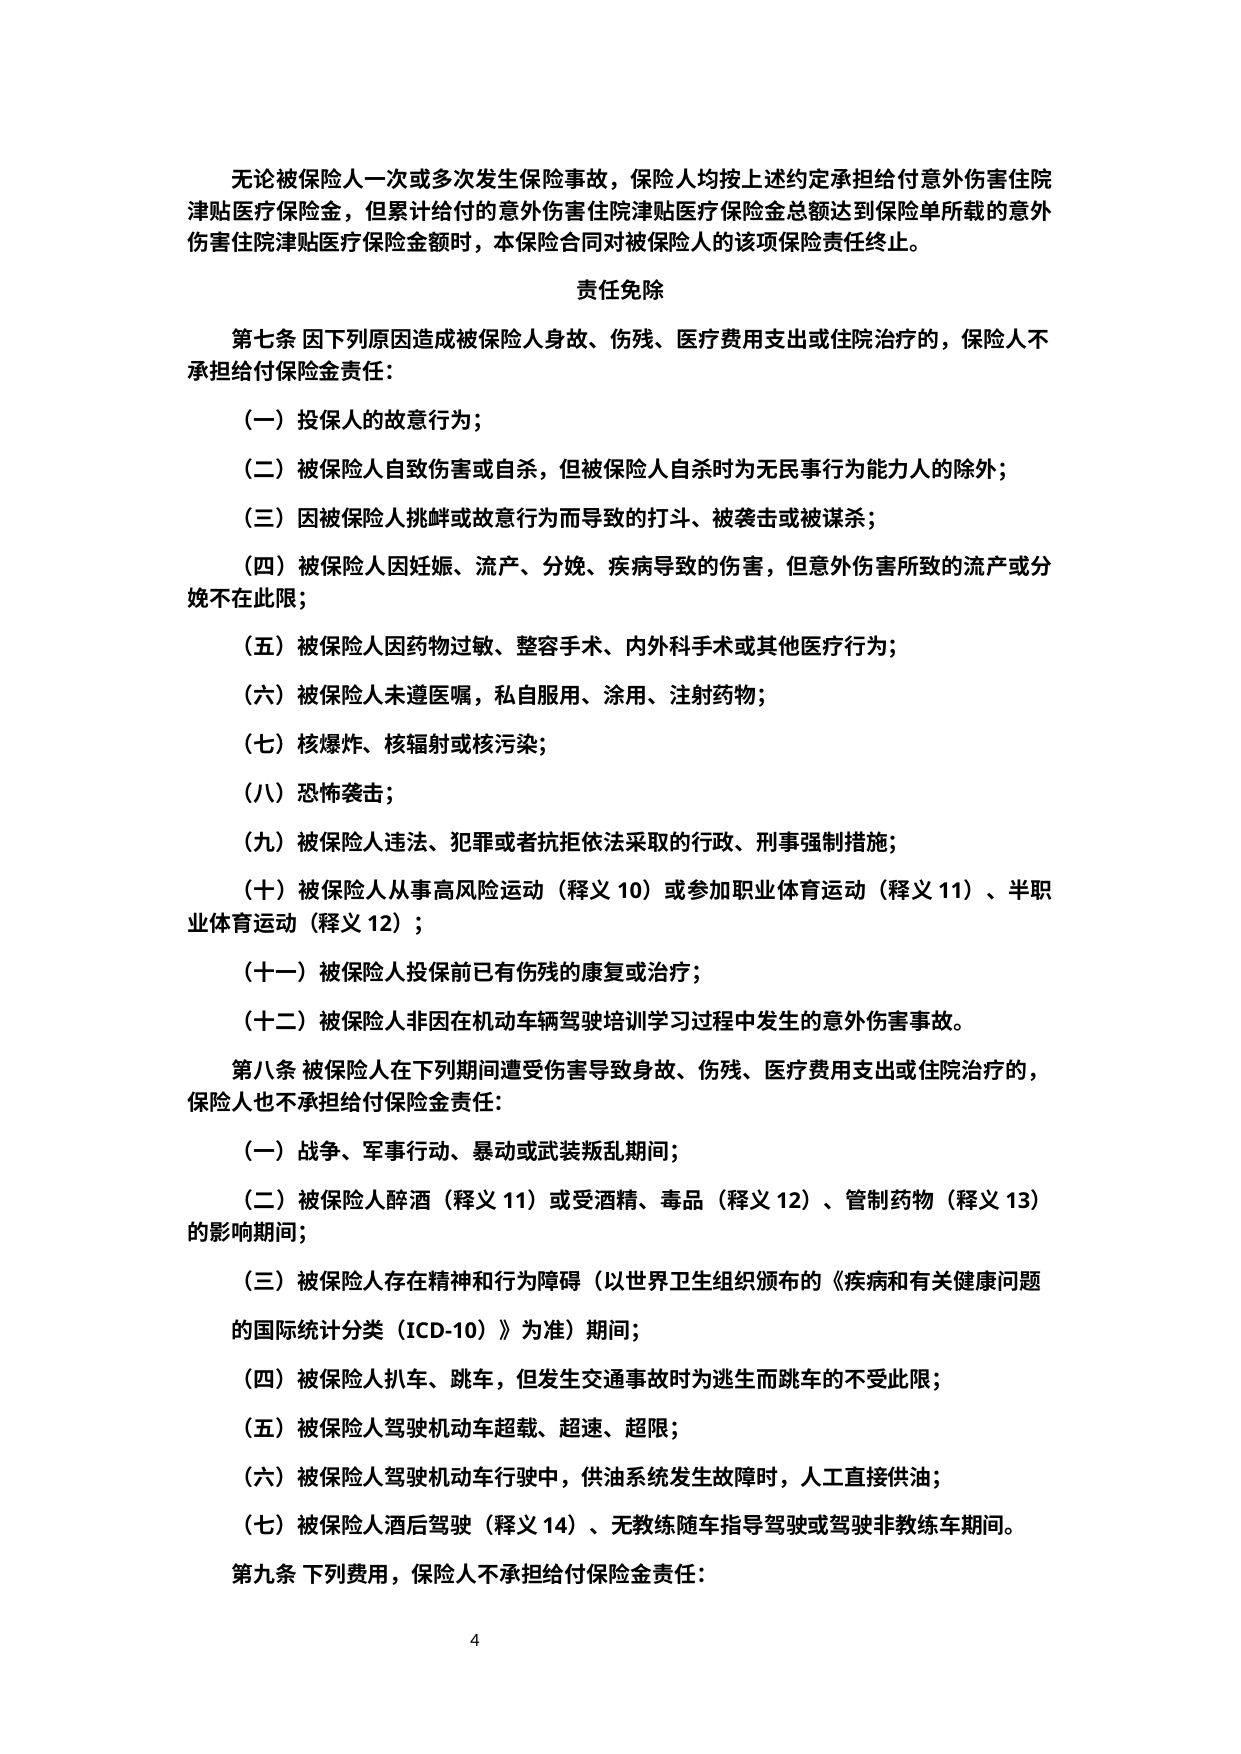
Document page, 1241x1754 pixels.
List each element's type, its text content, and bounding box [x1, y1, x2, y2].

text （三）因被保险人挑衅或故意行为而导致的打斗、被袭击或被谋杀； [187, 500, 1053, 533]
text （二）被保险人自致伤害或自杀，但被保险人自杀时为无民事行为能力人的除外； [187, 452, 1053, 484]
text 第八条 被保险人在下列期间遭受伤害导致身故、伤残、医疗费用支出或住院治疗的，保险人也不承担给付保险金责任： [187, 1052, 1053, 1117]
text 的国际统计分类（ICD-10）》为准）期间； [187, 1313, 1053, 1345]
text （五）被保险人驾驶机动车超载、超速、超限； [187, 1410, 1053, 1443]
text （七）被保险人酒后驾驶（释义14）、无教练随车指导驾驶或驾驶非教练车期间。 [187, 1508, 1053, 1541]
text （二）被保险人醉酒（释义11）或受酒精、毒品（释义12）、管制药物（释义13）的影响期间； [187, 1182, 1053, 1247]
text （三）被保险人存在精神和行为障碍（以世界卫生组织颁布的《疾病和有关健康问题 [187, 1264, 1053, 1296]
text 第七条 因下列原因造成被保险人身故、伤残、医疗费用支出或住院治疗的，保险人不承担给付保险金责任： [187, 321, 1053, 386]
text （四）被保险人因妊娠、流产、分娩、疾病导致的伤害，但意外伤害所致的流产或分娩不在此限； [187, 549, 1053, 613]
text （八）恐怖袭击； [187, 776, 1053, 808]
text （十二）被保险人非因在机动车辆驾驶培训学习过程中发生的意外伤害事故。 [187, 1003, 1053, 1036]
text （六）被保险人未遵医嘱，私自服用、涂用、注射药物； [187, 678, 1053, 710]
text 责任免除 [187, 273, 1053, 305]
text （四）被保险人扒车、跳车，但发生交通事故时为逃生而跳车的不受此限； [187, 1362, 1053, 1394]
text （九）被保险人违法、犯罪或者抗拒依法采取的行政、刑事强制措施； [187, 824, 1053, 857]
text （十）被保险人从事高风险运动（释义10）或参加职业体育运动（释义11）、半职业体育运动（释义12）； [187, 873, 1053, 938]
text 无论被保险人一次或多次发生保险事故，保险人均按上述约定承担给付意外伤害住院津贴医疗保险金，但累计给付的意外伤害住院津贴医疗保险金总额达到保险单所载的意外伤害住院津贴医疗保险金额时，本保险合同对被保险人的该项保险责任终止。 [187, 162, 1053, 257]
text （五）被保险人因药物过敏、整容手术、内外科手术或其他医疗行为； [187, 629, 1053, 661]
text （六）被保险人驾驶机动车行驶中，供油系统发生故障时，人工直接供油； [187, 1459, 1053, 1492]
text 第九条 下列费用，保险人不承担给付保险金责任： [187, 1557, 1053, 1589]
text （七）核爆炸、核辐射或核污染； [187, 727, 1053, 759]
text （一）投保人的故意行为； [187, 403, 1053, 435]
text （一）战争、军事行动、暴动或武装叛乱期间； [187, 1134, 1053, 1166]
text （十一）被保险人投保前已有伤残的康复或治疗； [187, 954, 1053, 987]
